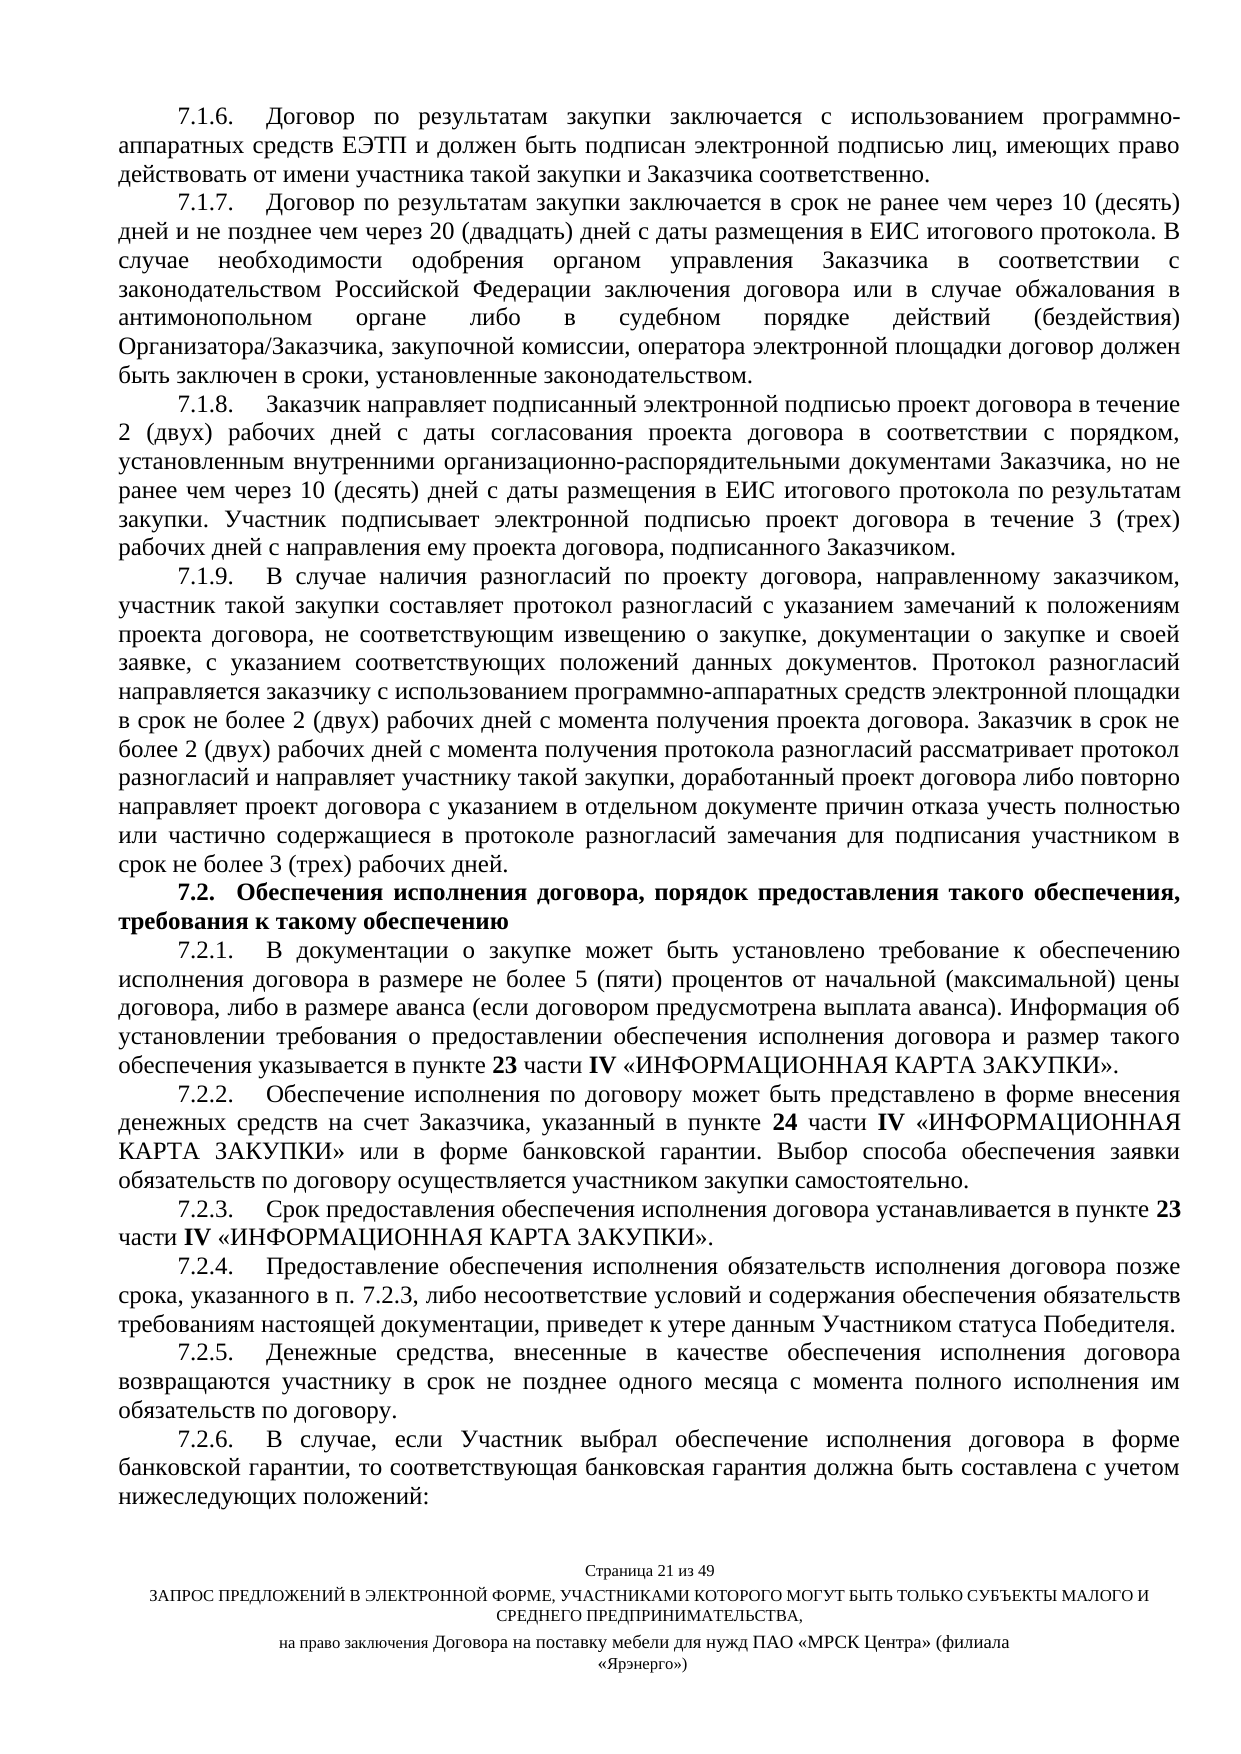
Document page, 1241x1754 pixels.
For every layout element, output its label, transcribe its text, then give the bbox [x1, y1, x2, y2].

subtitle Обеспечение исполнения по договору может быть представлено в форме внесения денежных средств на счет Заказчика, указанный в пункте 24 части IV «ИНФОРМАЦИОННАЯ КАРТА ЗАКУПКИ» или в форме банковской гарантии. Выбор способа обеспечения заявки обязательств по договору осуществляется участником закупки самостоятельно. [118, 1079, 1181, 1194]
subtitle Обеспечения исполнения договора, порядок предоставления такого обеспечения, требования к такому обеспечению [118, 877, 1181, 935]
subtitle Договор по результатам закупки заключается с использованием программно-аппаратных средств ЕЭТП и должен быть подписан электронной подписью лиц, имеющих право действовать от имени участника такой закупки и Заказчика соответственно. [118, 101, 1181, 187]
subtitle Предоставление обеспечения исполнения обязательств исполнения договора позже срока, указанного в п. 7.2.3, либо несоответствие условий и содержания обеспечения обязательств требованиям настоящей документации, приведет к утере данным Участником статуса Победителя. [118, 1251, 1181, 1337]
subtitle Денежные средства, внесенные в качестве обеспечения исполнения договора возвращаются участнику в срок не позднее одного месяца с момента полного исполнения им обязательств по договору. [118, 1337, 1181, 1424]
subtitle Договор по результатам закупки заключается в срок не ранее чем через 10 (десять) дней и не позднее чем через 20 (двадцать) дней с даты размещения в ЕИС итогового протокола. В случае необходимости одобрения органом управления Заказчика в соответствии с законодательством Российской Федерации заключения договора или в случае обжалования в антимонопольном органе либо в судебном порядке действий (бездействия) Организатора/Заказчика, закупочной комиссии, оператора электронной площадки договор должен быть заключен в сроки, установленные законодательством. [118, 187, 1181, 389]
subtitle В случае наличия разногласий по проекту договора, направленному заказчиком, участник такой закупки составляет протокол разногласий с указанием замечаний к положениям проекта договора, не соответствующим извещению о закупке, документации о закупке и своей заявке, с указанием соответствующих положений данных документов. Протокол разногласий направляется заказчику с использованием программно-аппаратных средств электронной площадки в срок не более 2 (двух) рабочих дней с момента получения проекта договора. Заказчик в срок не более 2 (двух) рабочих дней с момента получения протокола разногласий рассматривает протокол разногласий и направляет участнику такой закупки, доработанный проект договора либо повторно направляет проект договора с указанием в отдельном документе причин отказа учесть полностью или частично содержащиеся в протоколе разногласий замечания для подписания участником в срок не более 3 (трех) рабочих дней. [118, 561, 1181, 877]
subtitle В документации о закупке может быть установлено требование к обеспечению исполнения договора в размере не более 5 (пяти) процентов от начальной (максимальной) цены договора, либо в размере аванса (если договором предусмотрена выплата аванса). Информация об установлении требования о предоставлении обеспечения исполнения договора и размер такого обеспечения указывается в пункте 23 части IV «ИНФОРМАЦИОННАЯ КАРТА ЗАКУПКИ». [118, 935, 1181, 1079]
subtitle Заказчик направляет подписанный электронной подписью проект договора в течение 2 (двух) рабочих дней с даты согласования проекта договора в соответствии с порядком, установленным внутренними организационно-распорядительными документами Заказчика, но не ранее чем через 10 (десять) дней с даты размещения в ЕИС итогового протокола по результатам закупки. Участник подписывает электронной подписью проект договора в течение 3 (трех) рабочих дней с направления ему проекта договора, подписанного Заказчиком. [118, 389, 1181, 561]
subtitle Срок предоставления обеспечения исполнения договора устанавливается в пункте 23 части IV «ИНФОРМАЦИОННАЯ КАРТА ЗАКУПКИ». [118, 1194, 1181, 1251]
subtitle В случае, если Участник выбрал обеспечение исполнения договора в форме банковской гарантии, то соответствующая банковская гарантия должна быть составлена с учетом нижеследующих положений: [118, 1424, 1181, 1510]
